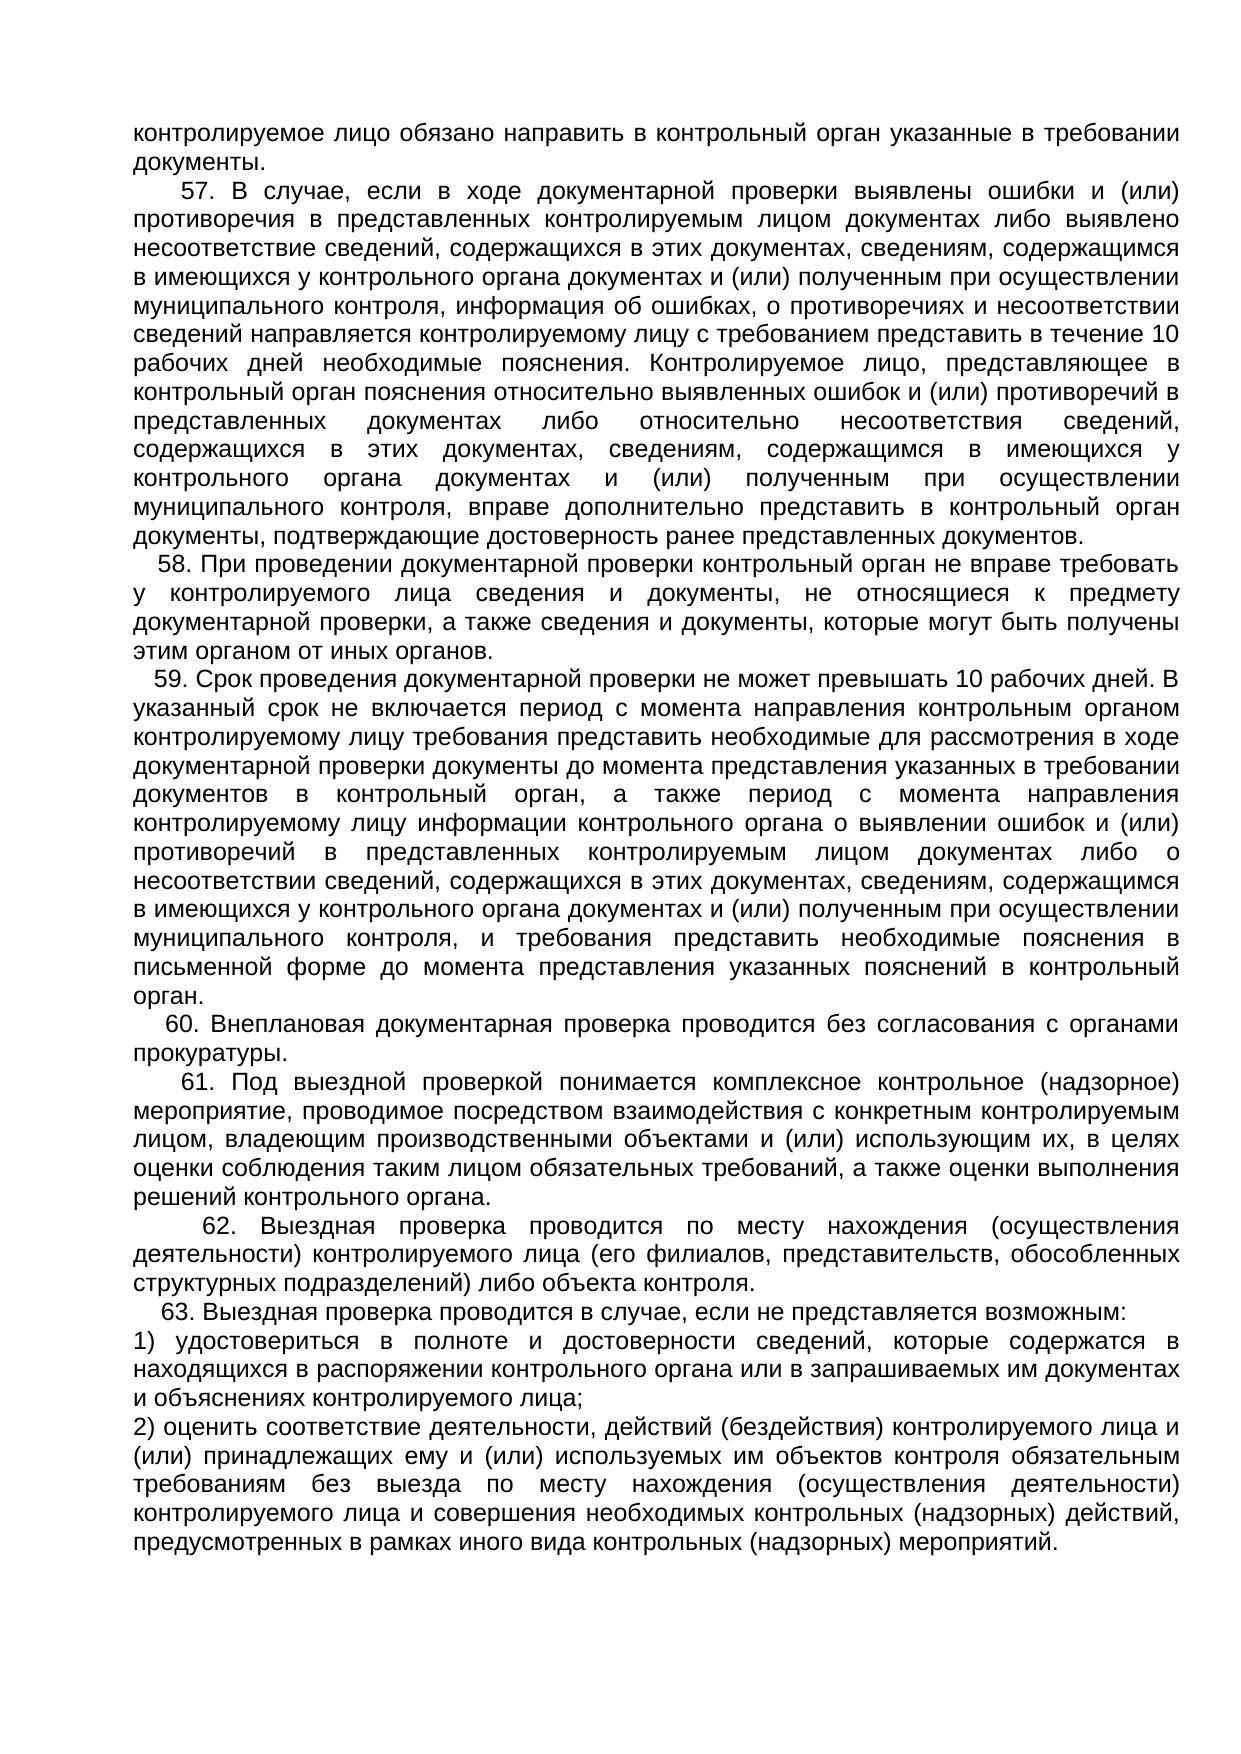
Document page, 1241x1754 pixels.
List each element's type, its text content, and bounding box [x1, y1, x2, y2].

text 1) удостовериться в полноте и достоверности сведений, которые содержатся в находящихся в распоряжении контрольного органа или в запрашиваемых им документах и объяснениях контролируемого лица; [133, 1326, 1181, 1412]
text 62. Выездная проверка проводится по месту нахождения (осуществления деятельности) контролируемого лица (его филиалов, представительств, обособленных структурных подразделений) либо объекта контроля. [133, 1211, 1181, 1297]
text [133, 118, 1181, 176]
text 2) оценить соответствие деятельности, действий (бездействия) контролируемого лица и (или) принадлежащих ему и (или) используемых им объектов контроля обязательным требованиям без выезда по месту нахождения (осуществления деятельности) контролируемого лица и совершения необходимых контрольных (надзорных) действий, предусмотренных в рамках иного вида контрольных (надзорных) мероприятий. [133, 1412, 1181, 1556]
text 59. Срок проведения документарной проверки не может превышать 10 рабочих дней. В указанный срок не включается период с момента направления контрольным органом контролируемому лицу требования представить необходимые для рассмотрения в ходе документарной проверки документы до момента представления указанных в требовании документов в контрольный орган, а также период с момента направления контролируемому лицу информации контрольного органа о выявлении ошибок и (или) противоречий в представленных контролируемым лицом документах либо о несоответствии сведений, содержащихся в этих документах, сведениям, содержащимся в имеющихся у контрольного органа документах и (или) полученным при осуществлении муниципального контроля, и требования представить необходимые пояснения в письменной форме до момента представления указанных пояснений в контрольный орган. [133, 664, 1181, 1009]
text 60. Внеплановая документарная проверка проводится без согласования с органами прокуратуры. [133, 1009, 1181, 1067]
text 58. При проведении документарной проверки контрольный орган не вправе требовать у контролируемого лица сведения и документы, не относящиеся к предмету документарной проверки, а также сведения и документы, которые могут быть получены этим органом от иных органов. [133, 549, 1181, 664]
text 61. Под выездной проверкой понимается комплексное контрольное (надзорное) мероприятие, проводимое посредством взаимодействия с конкретным контролируемым лицом, владеющим производственными объектами и (или) использующим их, в целях оценки соблюдения таким лицом обязательных требований, а также оценки выполнения решений контрольного органа. [133, 1067, 1181, 1211]
text 57. В случае, если в ходе документарной проверки выявлены ошибки и (или) противоречия в представленных контролируемым лицом документах либо выявлено несоответствие сведений, содержащихся в этих документах, сведениям, содержащимся в имеющихся у контрольного органа документах и (или) полученным при осуществлении муниципального контроля, информация об ошибках, о противоречиях и несоответствии сведений направляется контролируемому лицу с требованием представить в течение 10 рабочих дней необходимые пояснения. Контролируемое лицо, представляющее в контрольный орган пояснения относительно выявленных ошибок и (или) противоречий в представленных документах либо относительно несоответствия сведений, содержащихся в этих документах, сведениям, содержащимся в имеющихся у контрольного органа документах и (или) полученным при осуществлении муниципального контроля, вправе дополнительно представить в контрольный орган документы, подтверждающие достоверность ранее представленных документов. [133, 176, 1181, 549]
text 63. Выездная проверка проводится в случае, если не представляется возможным: [133, 1297, 1181, 1326]
